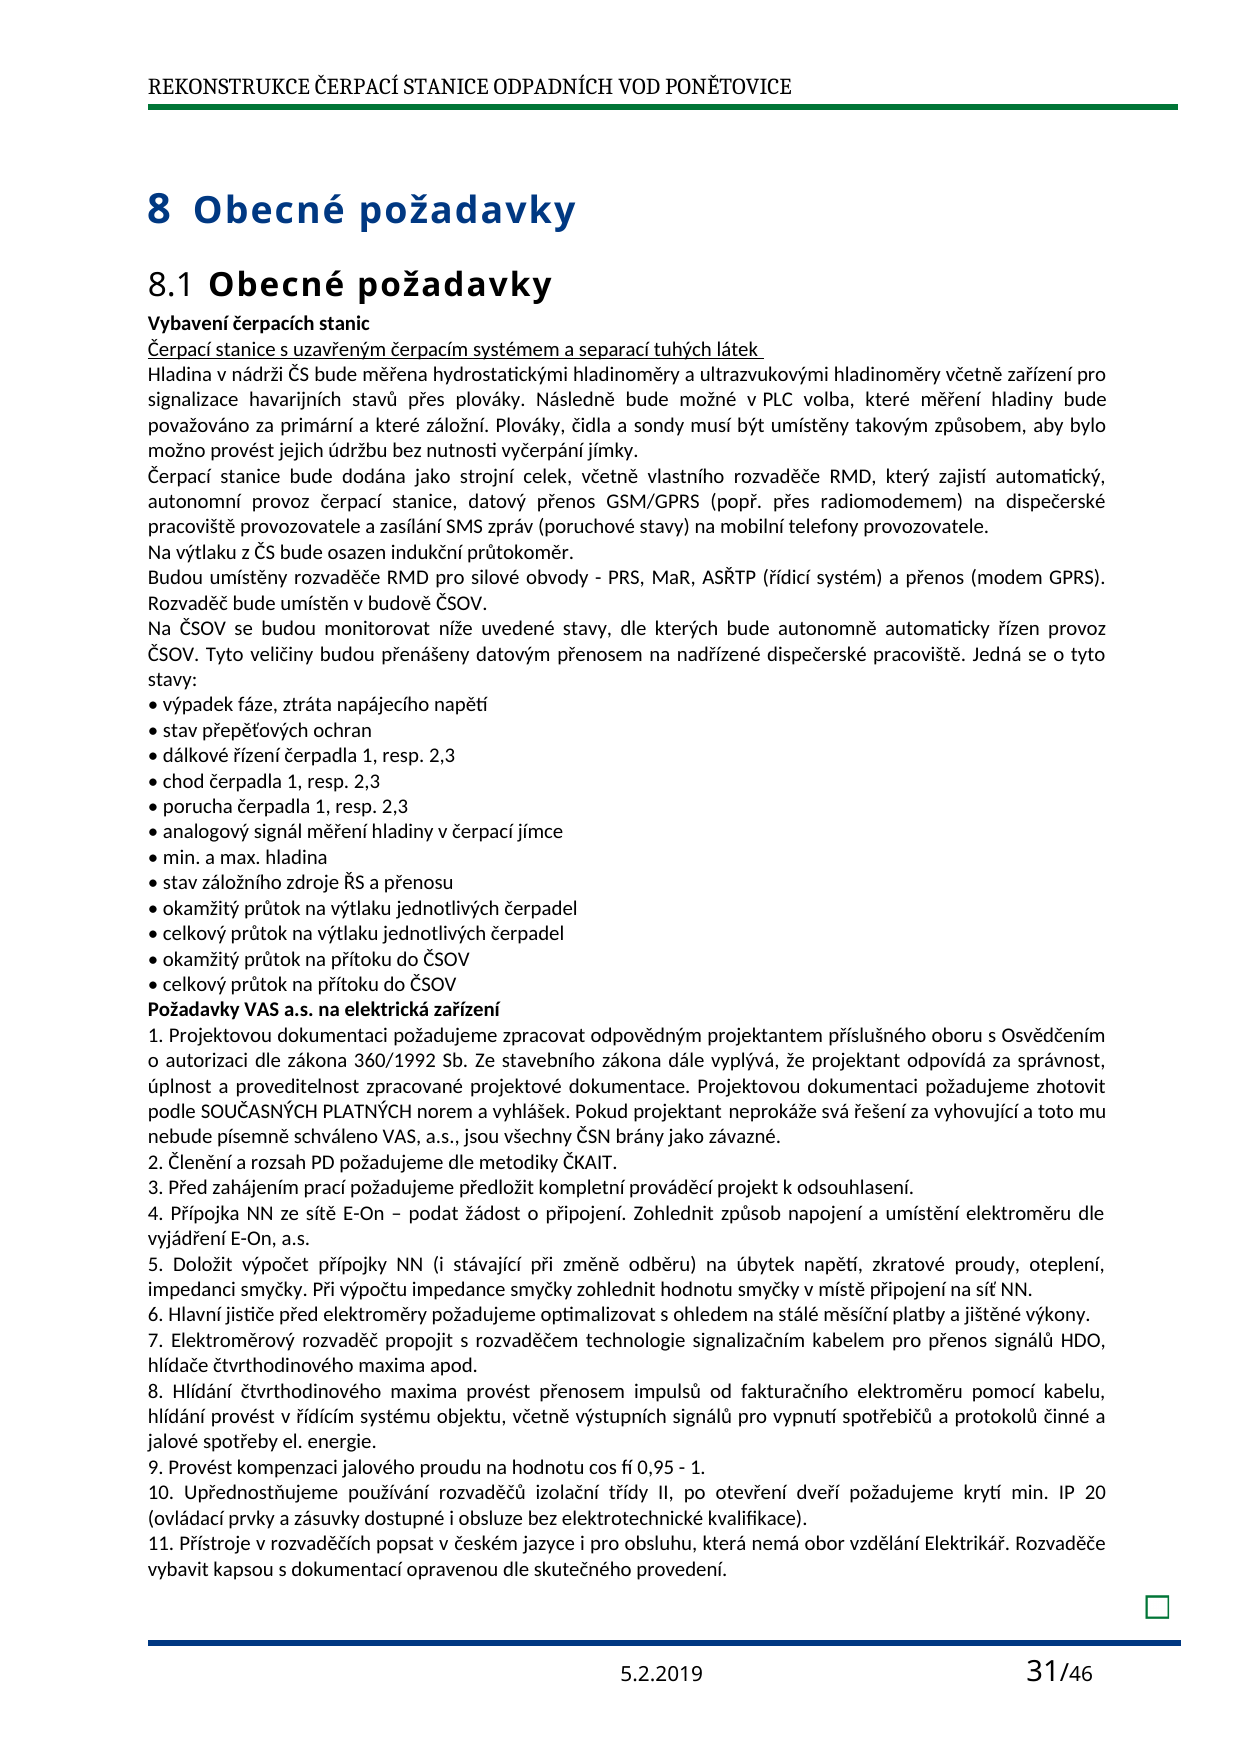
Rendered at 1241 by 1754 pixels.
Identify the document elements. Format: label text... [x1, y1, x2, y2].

subtitle Obecné požadavky [148, 179, 1107, 236]
text • dálkové řízení čerpadla 1, resp. 2,3 [148, 742, 1107, 768]
text • celkový průtok na přítoku do ČSOV [148, 971, 1107, 997]
text • okamžitý průtok na přítoku do ČSOV [148, 946, 1107, 971]
text Čerpací stanice bude dodána jako strojní celek, včetně vlastního rozvaděče RMD, který zajistí automatický, autonomní provoz čerpací stanice, datový přenos GSM/GPRS (popř. přes radiomodemem) na dispečerské pracoviště provozovatele a zasílání SMS zpráv (poruchové stavy) na mobilní telefony provozovatele. [148, 463, 1107, 539]
text • porucha čerpadla 1, resp. 2,3 [148, 793, 1107, 819]
text • chod čerpadla 1, resp. 2,3 [148, 768, 1107, 793]
text Na ČSOV se budou monitorovat níže uvedené stavy, dle kterých bude autonomně automaticky řízen provoz ČSOV. Tyto veličiny budou přenášeny datovým přenosem na nadřízené dispečerské pracoviště. Jedná se o tyto stavy: [148, 615, 1107, 692]
text 6. Hlavní jističe před elektroměry požadujeme optimalizovat s ohledem na stálé měsíční platby a jištěné výkony. [148, 1302, 1107, 1327]
text • výpadek fáze, ztráta napájecího napětí [148, 692, 1107, 717]
text • analogový signál měření hladiny v čerpací jímce [148, 819, 1107, 844]
text • stav přepěťových ochran [148, 717, 1107, 742]
text 4. Přípojka NN ze sítě E-On – podat žádost o připojení. Zohlednit způsob napojení a umístění elektroměru dle vyjádření E-On, a.s. [148, 1200, 1107, 1251]
text 3. Před zahájením prací požadujeme předložit kompletní prováděcí projekt k odsouhlasení. [148, 1174, 1107, 1200]
text Čerpací stanice s uzavřeným čerpacím systémem a separací tuhých látek [148, 336, 1107, 361]
text 10. Upřednostňujeme používání rozvaděčů izolační třídy II, po otevření dveří požadujeme krytí min. IP 20 (ovládací prvky a zásuvky dostupné i obsluze bez elektrotechnické kvalifikace). [148, 1479, 1107, 1530]
text • stav záložního zdroje ŘS a přenosu [148, 869, 1107, 895]
text Budou umístěny rozvaděče RMD pro silové obvody - PRS, MaR, ASŘTP (řídicí systém) a přenos (modem GPRS). Rozvaděč bude umístěn v budově ČSOV. [148, 564, 1107, 615]
text 7. Elektroměrový rozvaděč propojit s rozvaděčem technologie signalizačním kabelem pro přenos signálů HDO, hlídače čtvrthodinového maxima apod. [148, 1327, 1107, 1378]
text 1. Projektovou dokumentaci požadujeme zpracovat odpovědným projektantem příslušného oboru s Osvědčením o autorizaci dle zákona 360/1992 Sb. Ze stavebního zákona dále vyplývá, že projektant odpovídá za správnost, úplnost a proveditelnost zpracované projektové dokumentace. Projektovou dokumentaci požadujeme zhotovit podle SOUČASNÝCH PLATNÝCH norem a vyhlášek. Pokud projektant neprokáže svá řešení za vyhovující a toto mu nebude písemně schváleno VAS, a.s., jsou všechny ČSN brány jako závazné. [148, 1022, 1107, 1149]
subtitle Obecné požadavky [148, 261, 1107, 306]
text Požadavky VAS a.s. na elektrická zařízení [148, 997, 1107, 1022]
text Vybavení čerpacích stanic [148, 310, 1107, 336]
picture [1145, 1595, 1170, 1619]
text Hladina v nádrži ČS bude měřena hydrostatickými hladinoměry a ultrazvukovými hladinoměry včetně zařízení pro signalizace havarijních stavů přes plováky. Následně bude možné v PLC volba, které měření hladiny bude považováno za primární a které záložní. Plováky, čidla a sondy musí být umístěny takovým způsobem, aby bylo možno provést jejich údržbu bez nutnosti vyčerpání jímky. [148, 361, 1107, 463]
text 8. Hlídání čtvrthodinového maxima provést přenosem impulsů od fakturačního elektroměru pomocí kabelu, hlídání provést v řídícím systému objektu, včetně výstupních signálů pro vypnutí spotřebičů a protokolů činné a jalové spotřeby el. energie. [148, 1378, 1107, 1454]
text 2. Členění a rozsah PD požadujeme dle metodiky ČKAIT. [148, 1149, 1107, 1174]
text • min. a max. hladina [148, 844, 1107, 869]
text 9. Provést kompenzaci jalového proudu na hodnotu cos fí 0,95 - 1. [148, 1454, 1107, 1479]
text Na výtlaku z ČS bude osazen indukční průtokoměr. [148, 539, 1107, 564]
text 5. Doložit výpočet přípojky NN (i stávající při změně odběru) na úbytek napětí, zkratové proudy, oteplení, impedanci smyčky. Při výpočtu impedance smyčky zohlednit hodnotu smyčky v místě připojení na síť NN. [148, 1251, 1107, 1302]
text 11. Přístroje v rozvaděčích popsat v českém jazyce i pro obsluhu, která nemá obor vzdělání Elektrikář. Rozvaděče vybavit kapsou s dokumentací opravenou dle skutečného provedení. [148, 1530, 1107, 1581]
text • okamžitý průtok na výtlaku jednotlivých čerpadel [148, 895, 1107, 920]
text • celkový průtok na výtlaku jednotlivých čerpadel [148, 920, 1107, 946]
